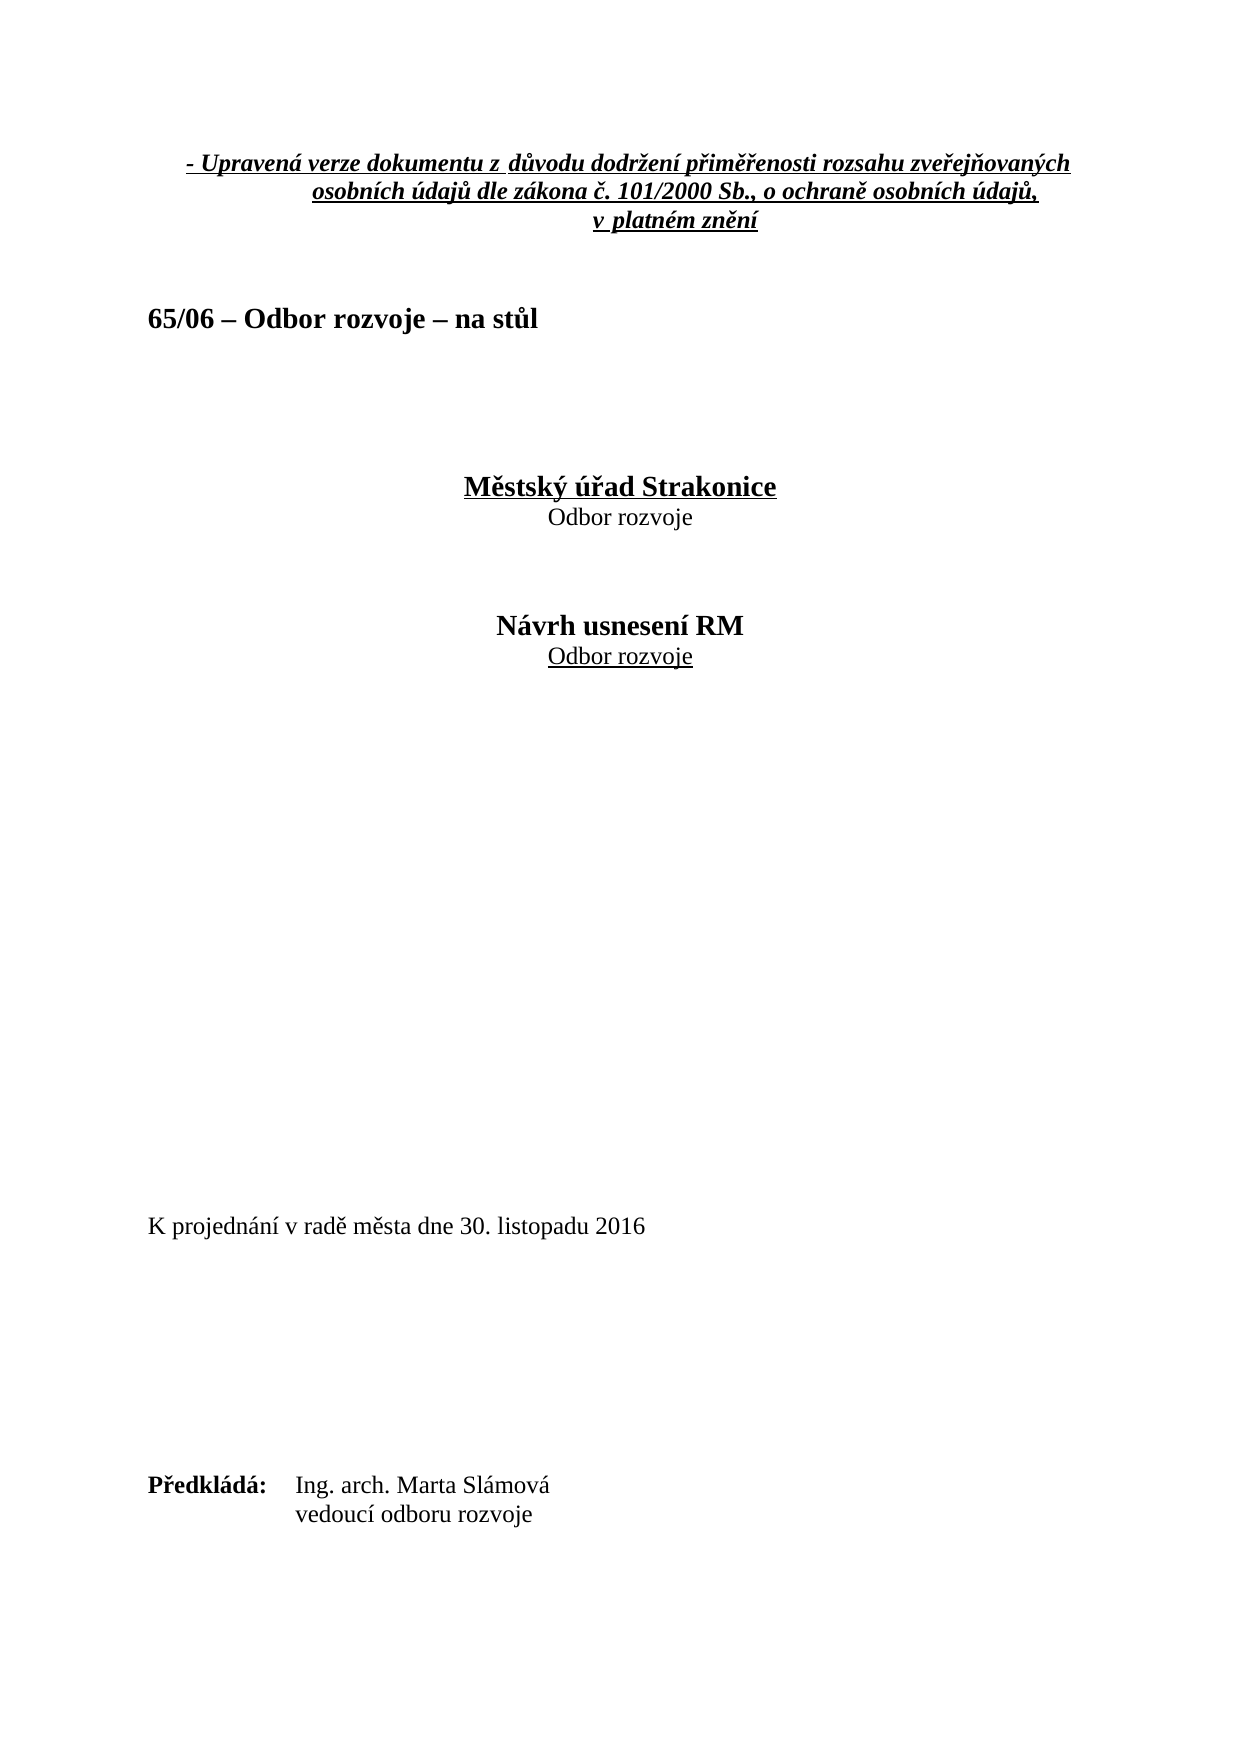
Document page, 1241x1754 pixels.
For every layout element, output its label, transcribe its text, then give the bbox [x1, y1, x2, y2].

text Předkládá: Ing. arch. Marta Slámová [148, 1470, 1093, 1499]
text Návrh usnesení RM [148, 608, 1093, 641]
subtitle 65/06 – Odbor rozvoje – na stůl [148, 301, 1093, 334]
text - Upravená verze dokumentu z důvodu dodržení přiměřenosti rozsahu zveřejňovaných osobních údajů dle zákona č. 101/2000 Sb., o ochraně osobních údajů, v platném znění [148, 148, 1093, 234]
text K projednání v radě města dne 30. listopadu 2016 [148, 1211, 1093, 1240]
text vedoucí odboru rozvoje [148, 1499, 1093, 1528]
text Odbor rozvoje [148, 641, 1093, 670]
text Odbor rozvoje [148, 502, 1093, 531]
text Městský úřad Strakonice [148, 469, 1093, 502]
